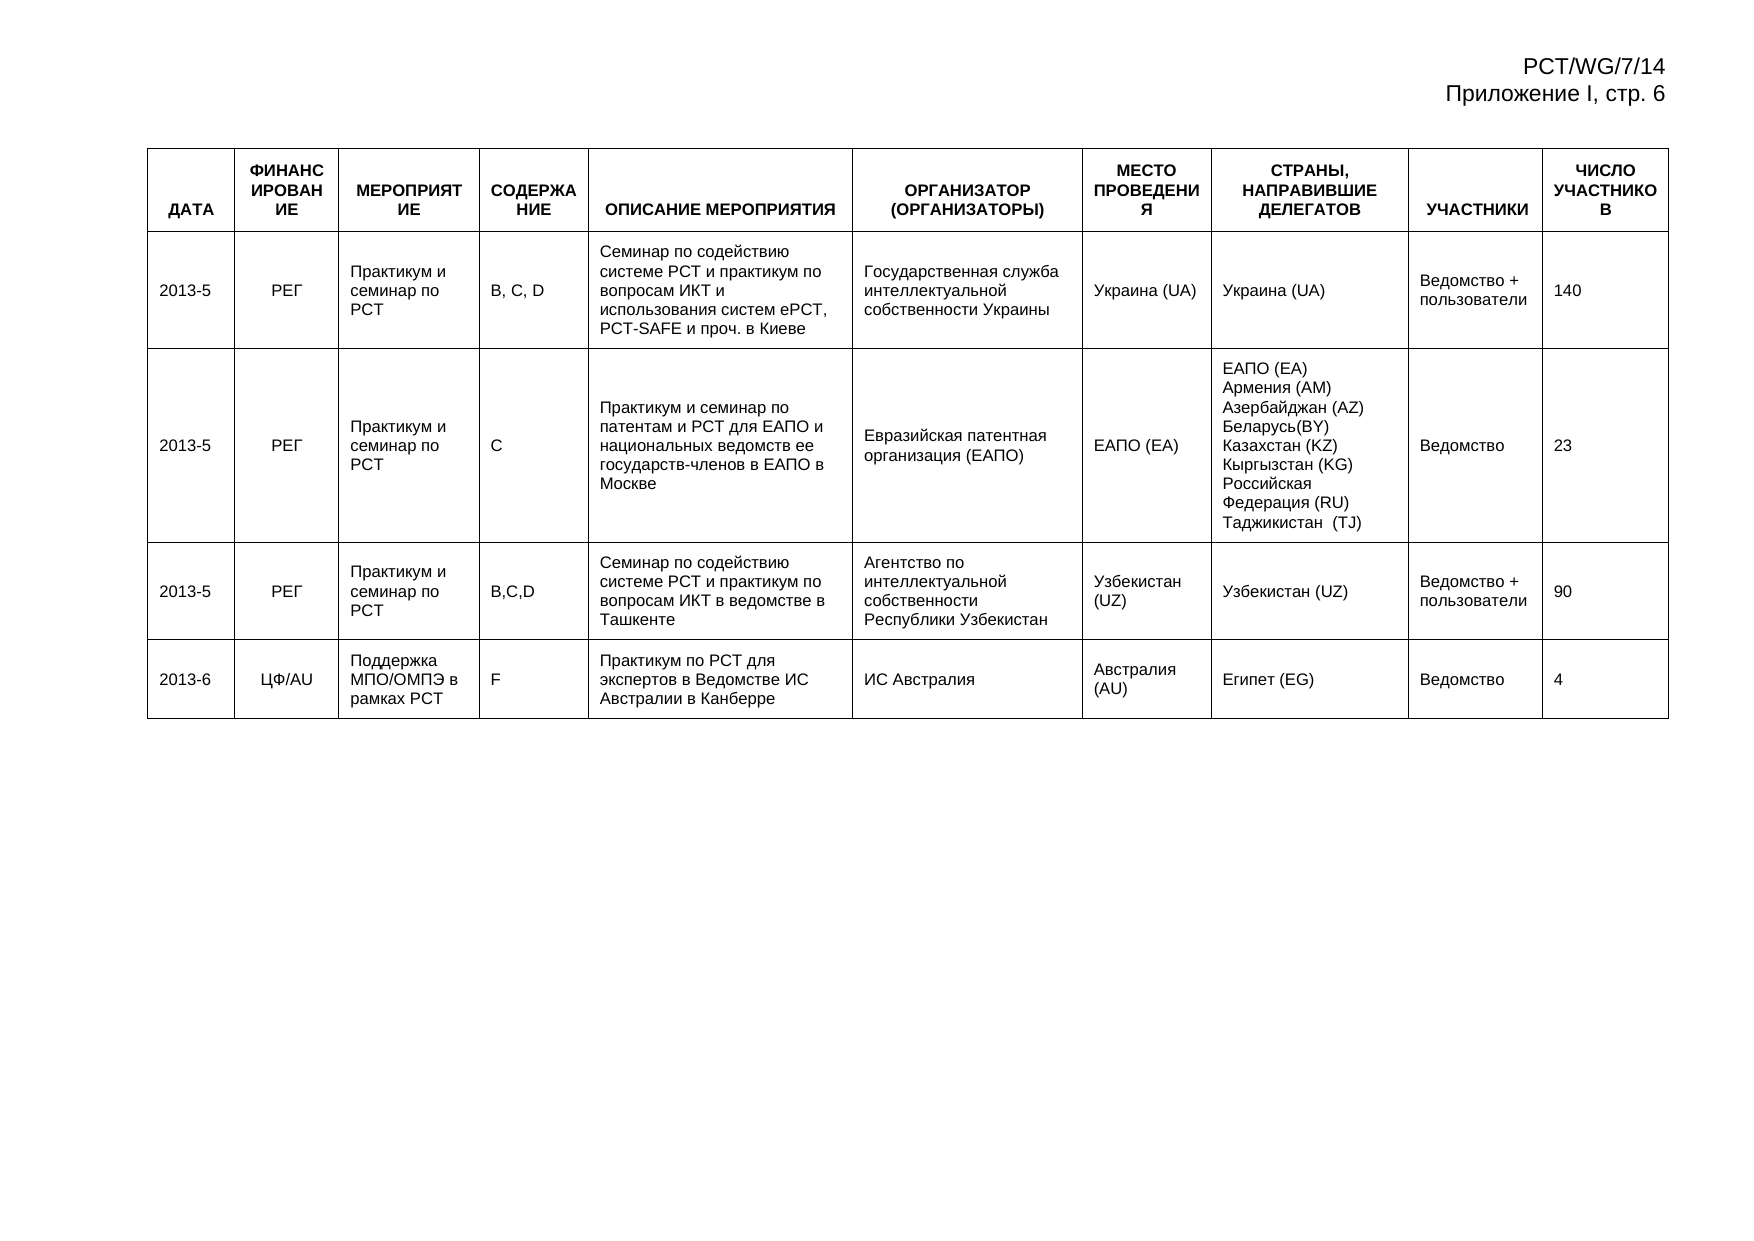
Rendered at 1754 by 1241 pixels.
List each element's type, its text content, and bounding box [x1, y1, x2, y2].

table_header ОРГАНИЗАТОР (ОРГАНИЗАТОРЫ) [853, 149, 1082, 231]
table_cell РЕГ [235, 543, 338, 639]
table_cell Государственная служба интеллектуальной собственности Украины [853, 232, 1082, 348]
table_cell Евразийская патентная организация (ЕАПО) [853, 349, 1082, 542]
table_cell B,C,D [480, 543, 588, 639]
table_header УЧАСТНИКИ [1409, 149, 1542, 231]
table_cell Ведомство + пользователи [1409, 543, 1542, 639]
table_cell Практикум и семинар по патентам и РСТ для ЕАПО и национальных ведомств ее государств-членов в ЕАПО в Москве [589, 349, 852, 542]
table_cell 2013-5 [148, 349, 234, 542]
table_header СТРАНЫ, НАПРАВИВШИЕ ДЕЛЕГАТОВ [1212, 149, 1408, 231]
table_cell EAПO (EA) [1083, 349, 1211, 542]
table_cell Практикум и семинар по РСТ [339, 349, 479, 542]
table_cell B, C, D [480, 232, 588, 348]
table_cell Ведомство [1409, 349, 1542, 542]
table_cell Поддержка МПО/ОМПЭ в рамках РСТ [339, 640, 479, 718]
table_cell ЦФ/AU [235, 640, 338, 718]
table_header МЕРОПРИЯТИЕ [339, 149, 479, 231]
table_header СОДЕРЖАНИЕ [480, 149, 588, 231]
table_cell 90 [1543, 543, 1668, 639]
table_cell Узбекистан (UZ) [1083, 543, 1211, 639]
table_cell Украина (UA) [1212, 232, 1408, 348]
table_header ЧИСЛО УЧАСТНИКОВ [1543, 149, 1668, 231]
table_cell ИС Австралия [853, 640, 1082, 718]
table_cell РЕГ [235, 349, 338, 542]
table_header МЕСТО ПРОВЕДЕНИЯ [1083, 149, 1211, 231]
table_cell Семинар по содействию системе РСТ и практикум по вопросам ИКТ в ведомстве в Ташкенте [589, 543, 852, 639]
table_cell Ведомство [1409, 640, 1542, 718]
table_cell Ведомство + пользователи [1409, 232, 1542, 348]
table_header ОПИСАНИЕ МЕРОПРИЯТИЯ [589, 149, 852, 231]
table_cell Австралия (AU) [1083, 640, 1211, 718]
table_cell C [480, 349, 588, 542]
table_cell Египет (EG) [1212, 640, 1408, 718]
table_cell 140 [1543, 232, 1668, 348]
table_cell Семинар по содействию системе РСТ и практикум по вопросам ИКТ и использования систем ePCT, PCT-SAFE и проч. в Киеве [589, 232, 852, 348]
table_header ФИНАНСИРОВАНИЕ [235, 149, 338, 231]
table_cell Практикум по РСТ для экспертов в Ведомстве ИС Австралии в Канберре [589, 640, 852, 718]
table_cell Практикум и семинар по РСТ [339, 232, 479, 348]
table_cell 23 [1543, 349, 1668, 542]
table_cell F [480, 640, 588, 718]
table_cell 2013-6 [148, 640, 234, 718]
table_cell Узбекистан (UZ) [1212, 543, 1408, 639]
table_header ДАТА [148, 149, 234, 231]
table_cell 4 [1543, 640, 1668, 718]
table_cell РЕГ [235, 232, 338, 348]
table_cell 2013-5 [148, 543, 234, 639]
table_cell Агентство по интеллектуальной собственности Республики Узбекистан [853, 543, 1082, 639]
table_cell EAПO (EA) Армения (AM) Азербайджан (AZ) Беларусь(BY) Казахстан (KZ) Кыргызстан (KG) Российская Федерация (RU) Таджикистан (TJ) [1212, 349, 1408, 542]
table_cell Украина (UA) [1083, 232, 1211, 348]
table_cell 2013-5 [148, 232, 234, 348]
table_cell Практикум и семинар по РСТ [339, 543, 479, 639]
